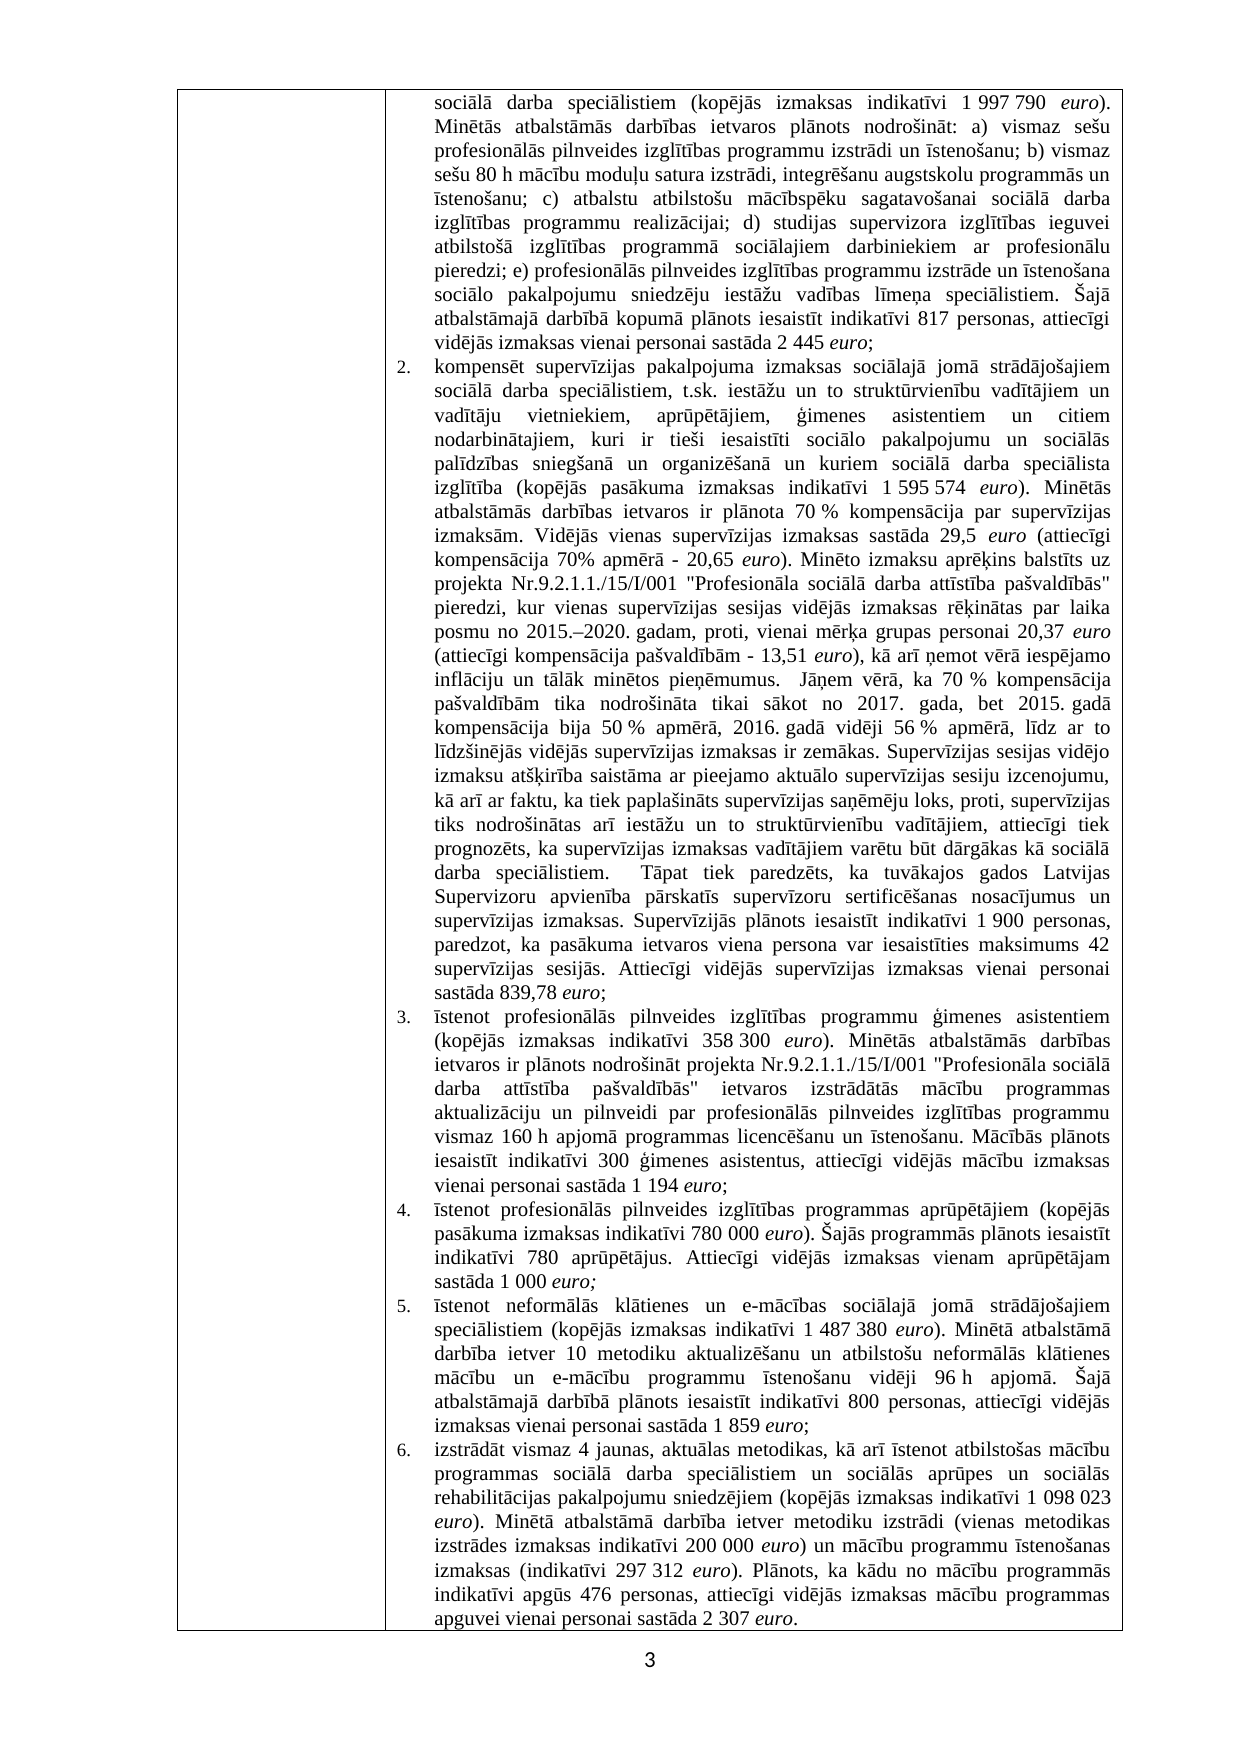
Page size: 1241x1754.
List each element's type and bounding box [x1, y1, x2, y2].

table_cell [386, 90, 1122, 1630]
